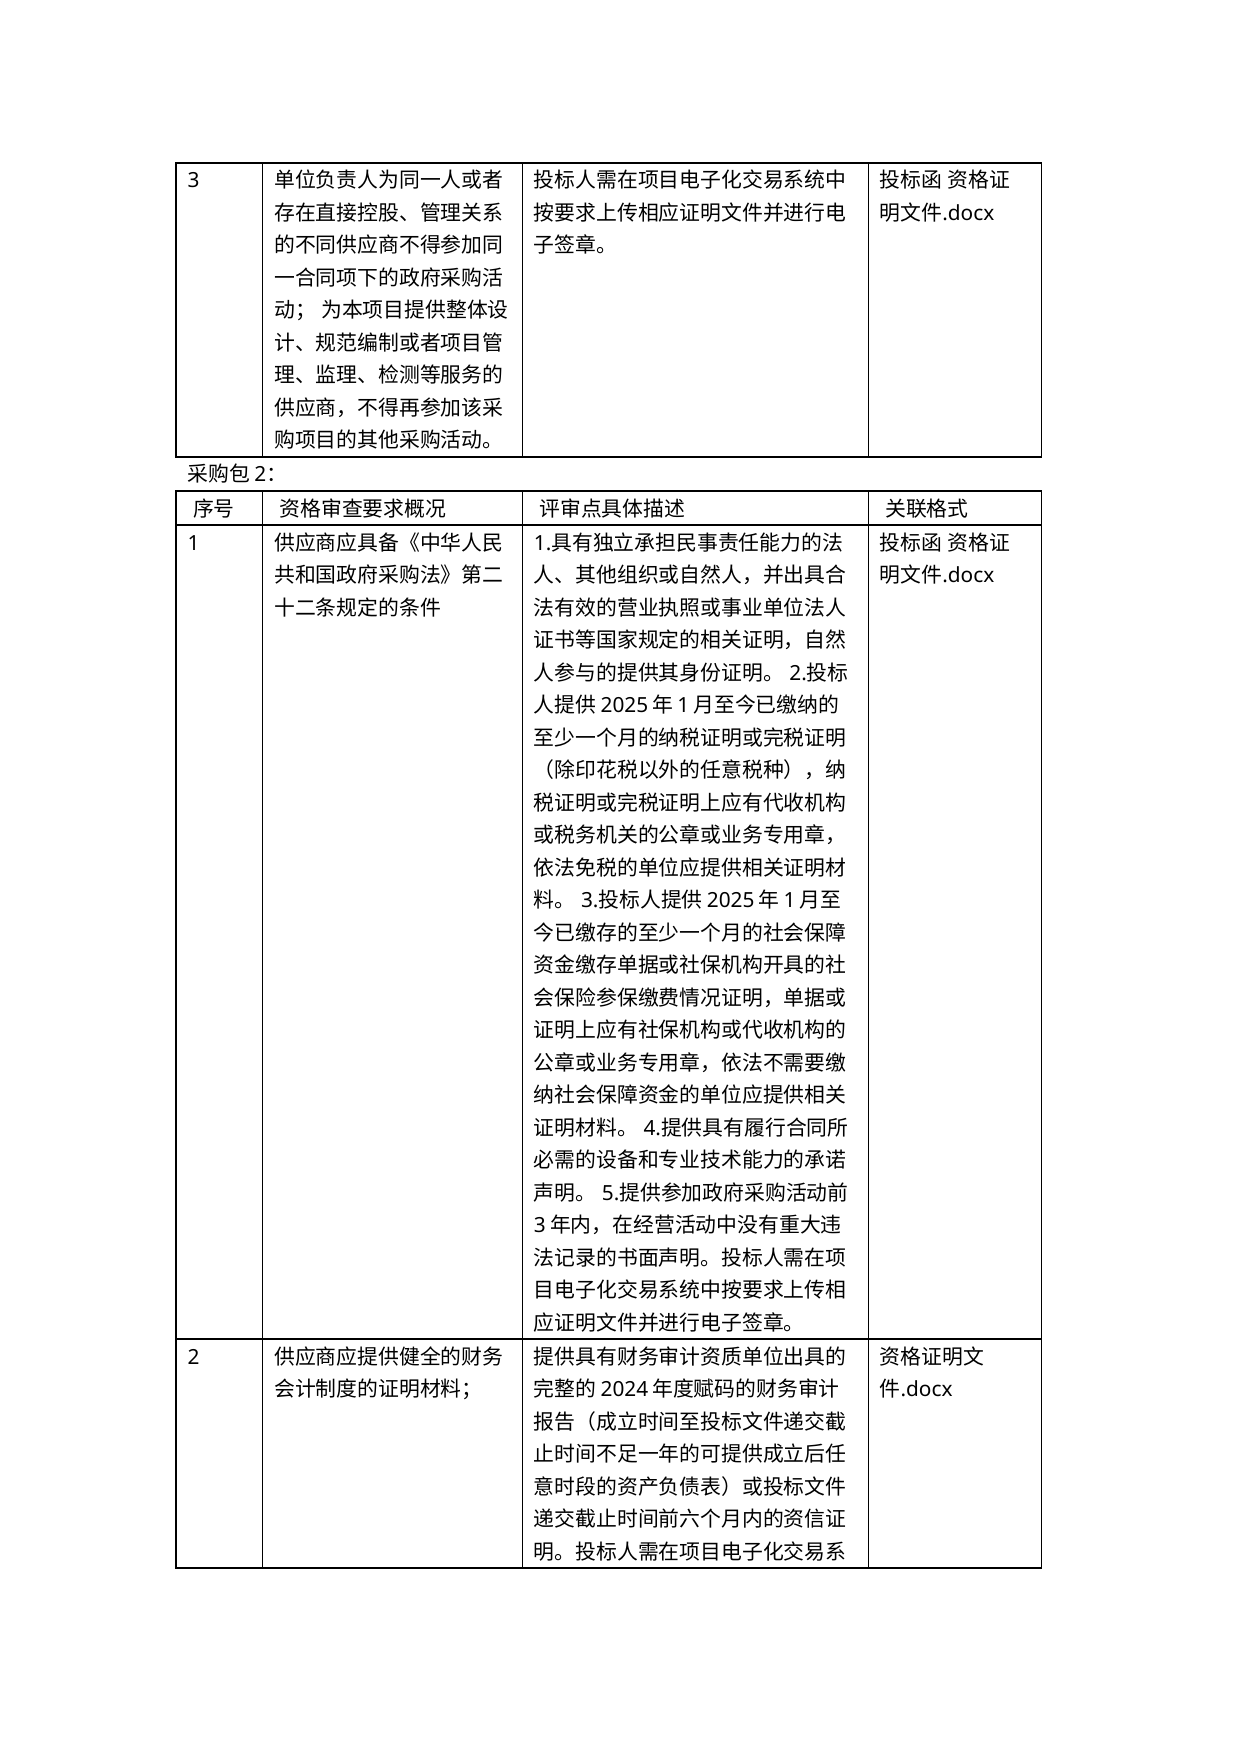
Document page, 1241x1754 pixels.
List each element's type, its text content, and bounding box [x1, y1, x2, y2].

text 采购包2： [187, 458, 1053, 490]
table_cell 供应商应具备《中华人民共和国政府采购法》第二十二条规定的条件 [263, 526, 522, 1338]
table_cell 资格证明文件.docx [869, 1340, 1041, 1567]
table_cell 单位负责人为同一人或者存在直接控股、管理关系的不同供应商不得参加同一合同项下的政府采购活动； 为本项目提供整体设计、规范编制或者项目管理、监理、检测等服务的供应商，不得再参加该采购项目的其他采购活动。 [263, 164, 522, 456]
table_cell 投标人需在项目电子化交易系统中按要求上传相应证明文件并进行电子签章。 [523, 164, 868, 456]
table_cell 2 [177, 1340, 262, 1567]
table_cell 投标函 资格证明文件.docx [869, 164, 1041, 456]
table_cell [523, 1340, 868, 1567]
table_header 关联格式 [869, 492, 1041, 524]
table_header 序号 [177, 492, 262, 524]
table_cell 1 [177, 526, 262, 1338]
table_cell 3 [177, 164, 262, 456]
table_header 评审点具体描述 [523, 492, 868, 524]
table_cell 投标函 资格证明文件.docx [869, 526, 1041, 1338]
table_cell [263, 1340, 522, 1567]
table_header 资格审查要求概况 [263, 492, 522, 524]
